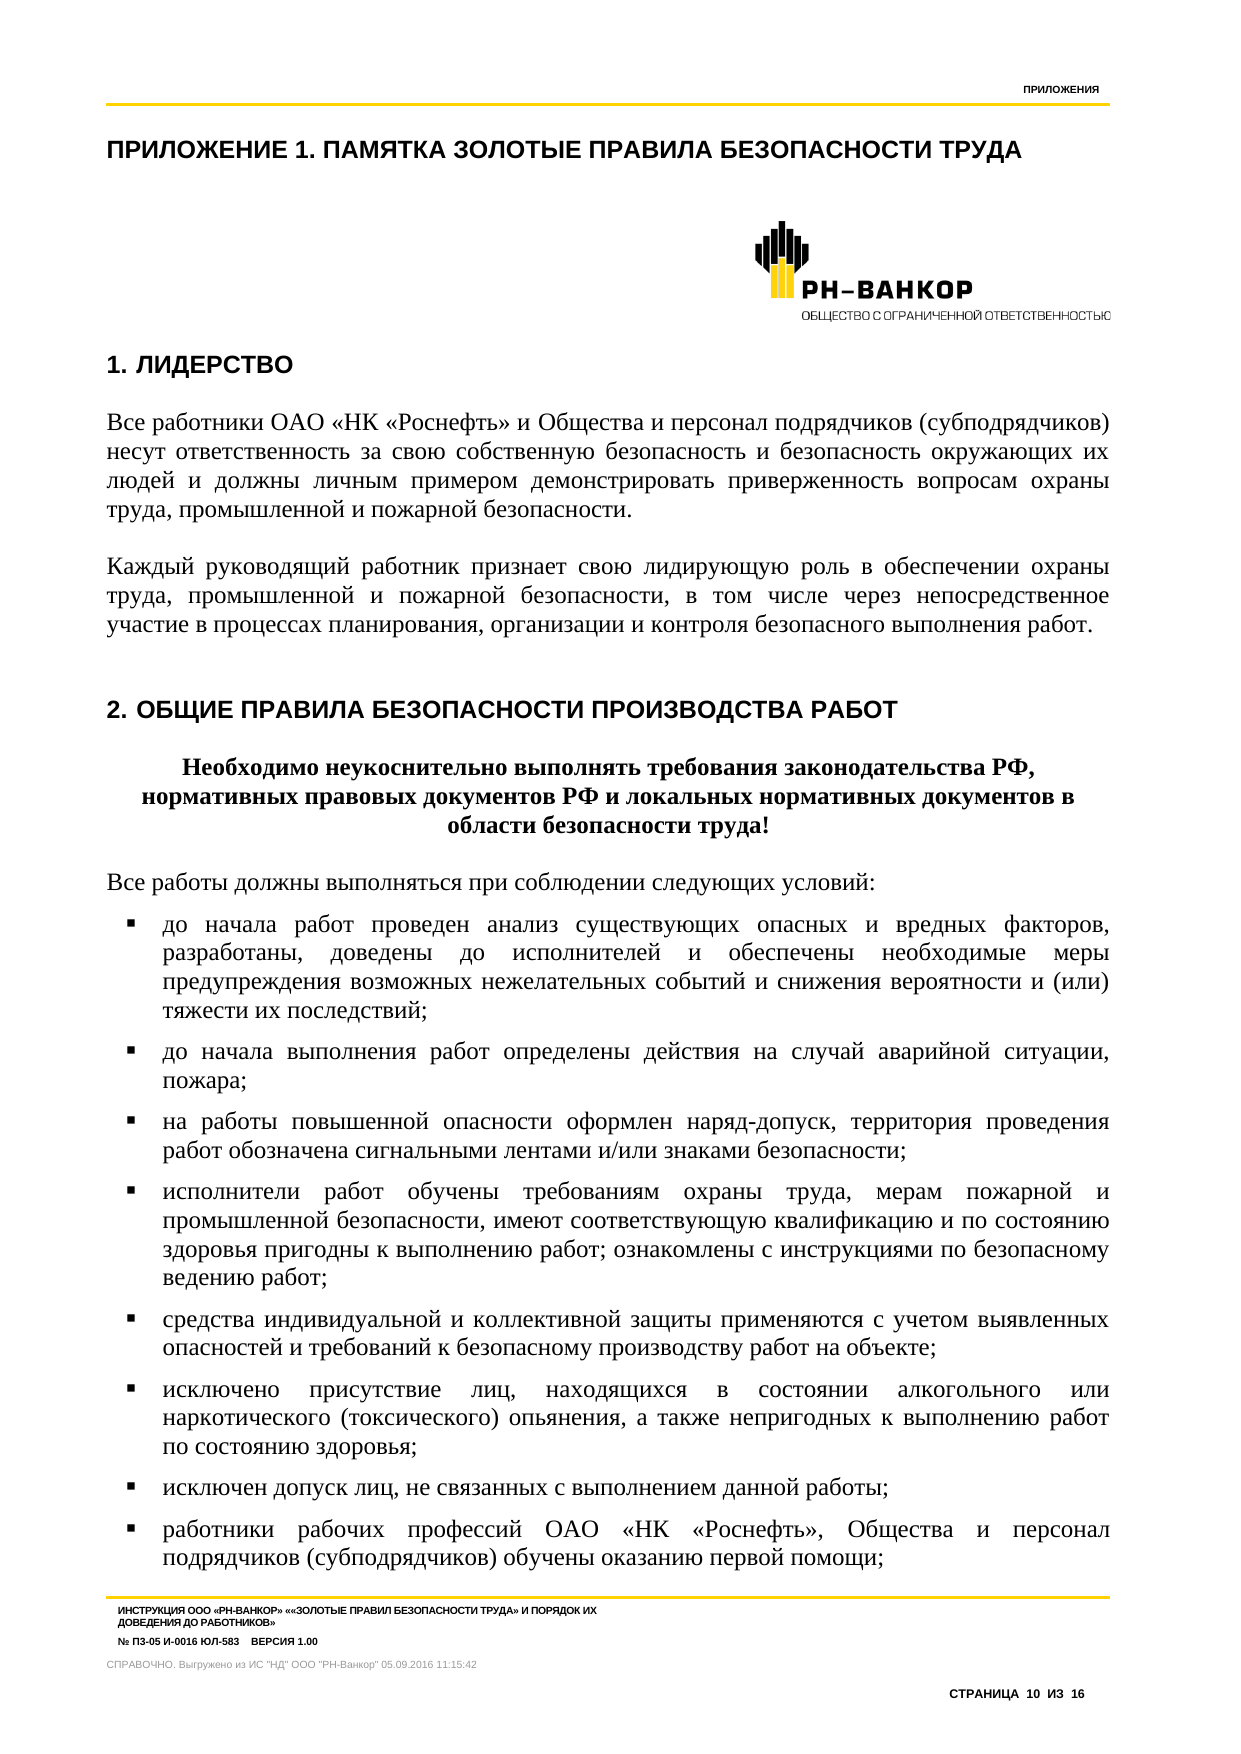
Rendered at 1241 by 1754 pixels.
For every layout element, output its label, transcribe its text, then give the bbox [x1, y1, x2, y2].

list средства индивидуальной и коллективной защиты применяются с учетом выявленных опасностей и требований к безопасному производству работ на объекте; [125, 1304, 1110, 1361]
text Все работники ОАО «НК «Роснефть» и Общества и персонал подрядчиков (субподрядчиков) несут ответственность за свою собственную безопасность и безопасность окружающих их людей и должны личным примером демонстрировать приверженность вопросам охраны труда, промышленной и пожарной безопасности. [106, 407, 1110, 522]
text Каждый руководящий работник признает свою лидирующую роль в обеспечении охраны труда, промышленной и пожарной безопасности, в том числе через непосредственное участие в процессах планирования, организации и контроля безопасного выполнения работ. [106, 551, 1110, 637]
picture [755, 221, 1111, 322]
list исполнители работ обучены требованиям охраны труда, мерам пожарной и промышленной безопасности, имеют соответствующую квалификацию и по состоянию здоровья пригодны к выполнению работ; ознакомлены с инструкциями по безопасному ведению работ; [125, 1176, 1110, 1291]
list работники рабочих профессий ОАО «НК «Роснефть», Общества и персонал подрядчиков (субподрядчиков) обучены оказанию первой помощи; [125, 1514, 1110, 1571]
subtitle ПРИЛОЖЕНИЕ 1. ПАМЯТКА ЗОЛОТЫЕ ПРАВИЛА БЕЗОПАСНОСТИ ТРУДА [106, 135, 1110, 164]
text Необходимо неукоснительно выполнять требования законодательства РФ, нормативных правовых документов РФ и локальных нормативных документов в области безопасности труда! [106, 752, 1110, 839]
list на работы повышенной опасности оформлен наряд-допуск, территория проведения работ обозначена сигнальными лентами и/или знаками безопасности; [125, 1106, 1110, 1164]
list Общие правила безопасности производства работ [106, 695, 1110, 724]
list ЛИДЕРСТВО [106, 350, 1110, 379]
list до начала выполнения работ определены действия на случай аварийной ситуации, пожара; [125, 1036, 1110, 1094]
list до начала работ проведен анализ существующих опасных и вредных факторов, разработаны, доведены до исполнителей и обеспечены необходимые меры предупреждения возможных нежелательных событий и снижения вероятности и (или) тяжести их последствий; [125, 909, 1110, 1024]
list исключен допуск лиц, не связанных с выполнением данной работы; [125, 1472, 1110, 1501]
list исключено присутствие лиц, находящихся в состоянии алкогольного или наркотического (токсического) опьянения, а также непригодных к выполнению работ по состоянию здоровья; [125, 1374, 1110, 1460]
text Все работы должны выполняться при соблюдении следующих условий: [106, 867, 1110, 896]
